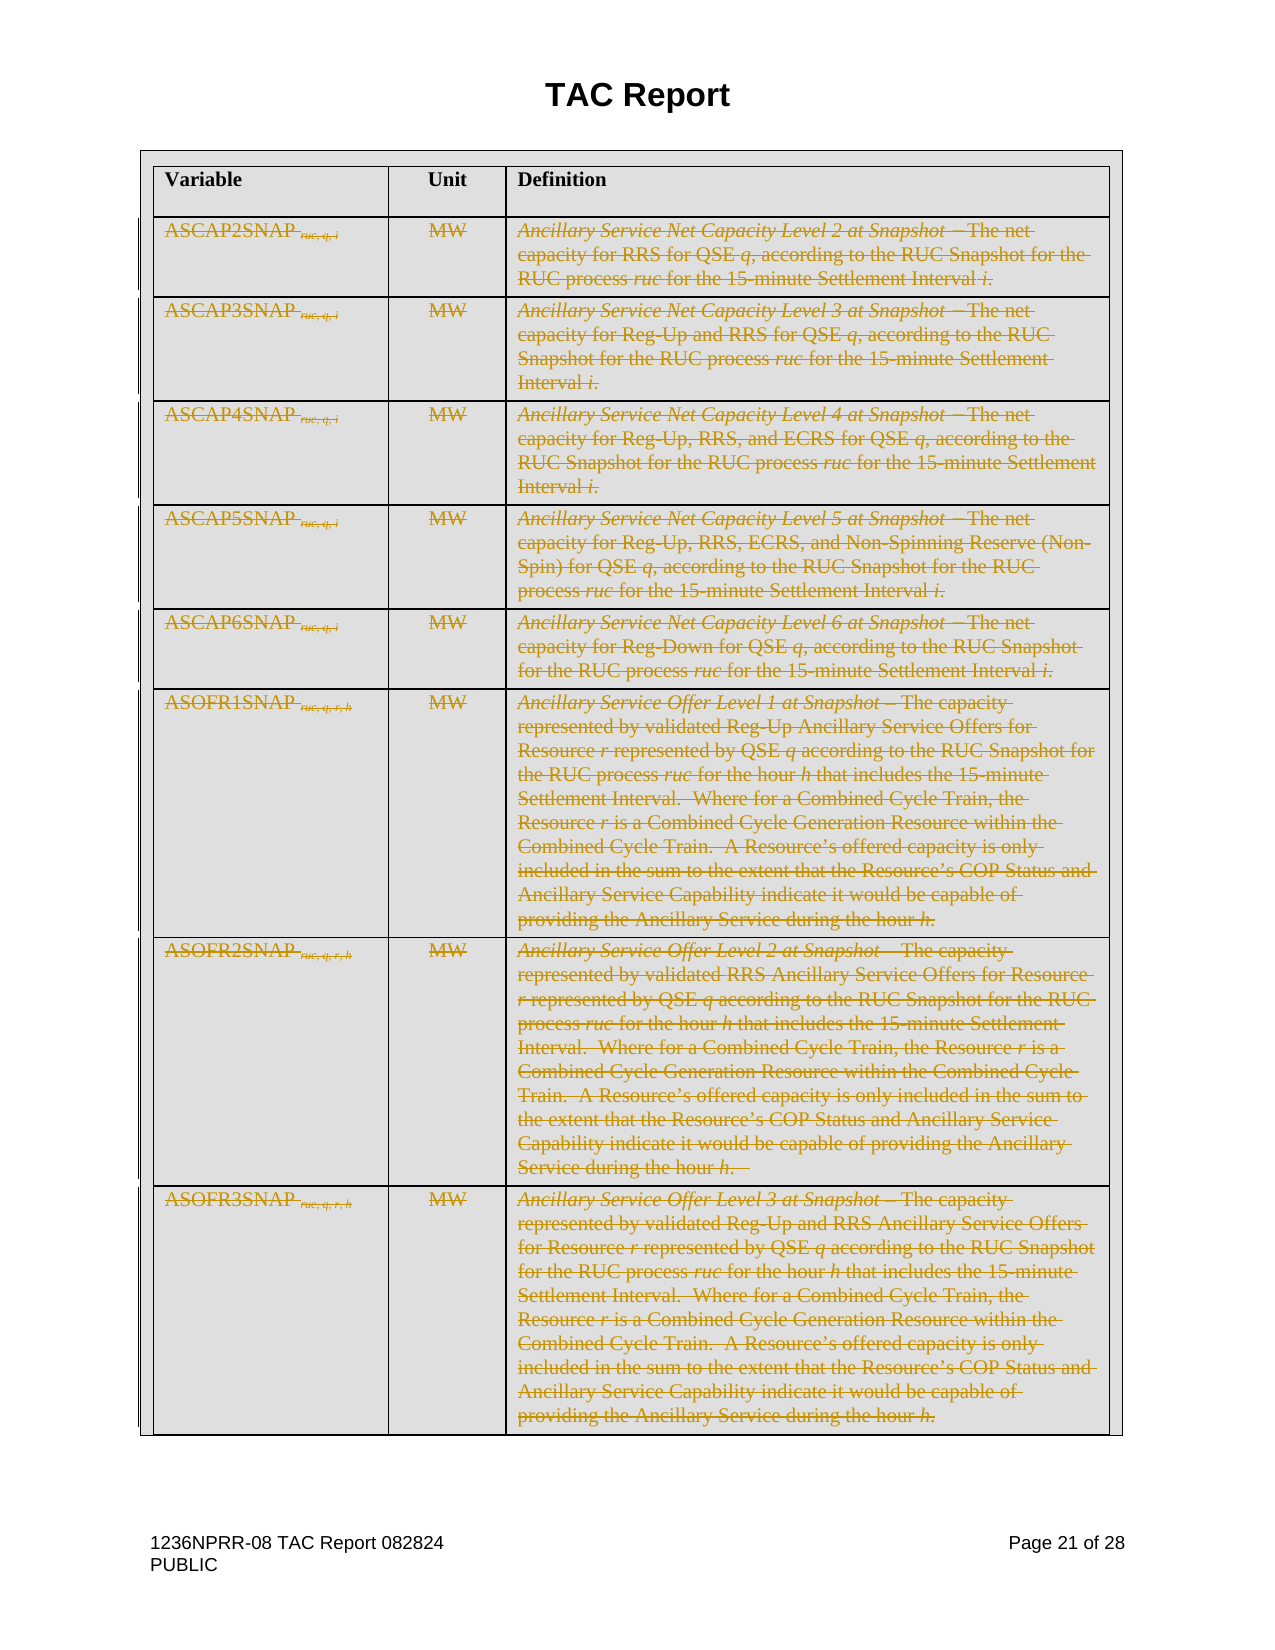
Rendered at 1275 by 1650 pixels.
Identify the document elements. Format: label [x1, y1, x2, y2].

table_header [141, 151, 1122, 1435]
